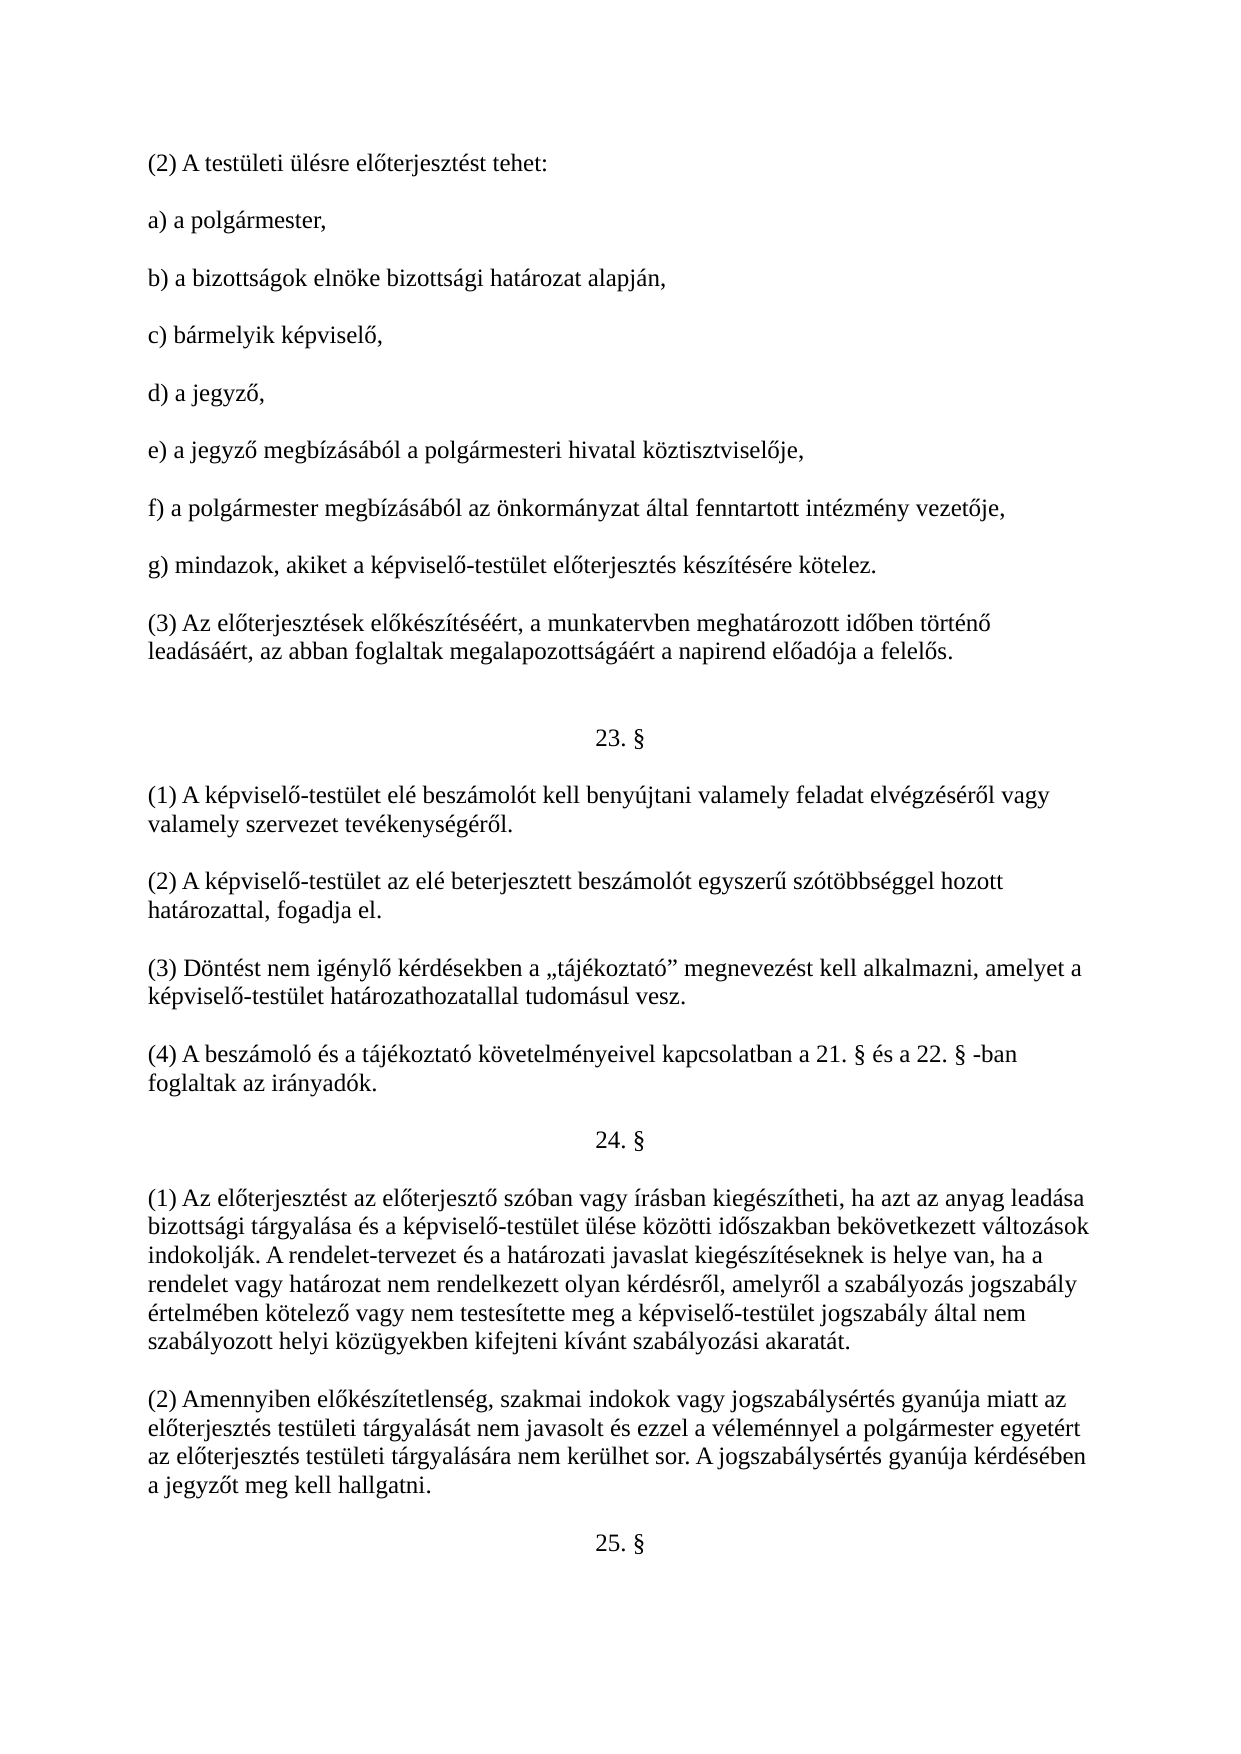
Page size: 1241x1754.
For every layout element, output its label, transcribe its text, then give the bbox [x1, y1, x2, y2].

text 23. § [148, 723, 1093, 751]
text (1) Az előterjesztést az előterjesztő szóban vagy írásban kiegészítheti, ha azt az anyag leadása bizottsági tárgyalása és a képviselő-testület ülése közötti időszakban bekövetkezett változások indokolják. A rendelet-tervezet és a határozati javaslat kiegészítéseknek is helye van, ha a rendelet vagy határozat nem rendelkezett olyan kérdésről, amelyről a szabályozás jogszabály értelmében kötelező vagy nem testesítette meg a képviselő-testület jogszabály által nem szabályozott helyi közügyekben kifejteni kívánt szabályozási akaratát. [148, 1183, 1093, 1355]
text g) mindazok, akiket a képviselő-testület előterjesztés készítésére kötelez. [148, 550, 1093, 579]
text 25. § [148, 1528, 1093, 1556]
text (2) A testületi ülésre előterjesztést tehet: [148, 148, 1093, 176]
text d) a jegyző, [148, 378, 1093, 406]
text e) a jegyző megbízásából a polgármesteri hivatal köztisztviselője, [148, 435, 1093, 464]
text a) a polgármester, [148, 205, 1093, 234]
text (4) A beszámoló és a tájékoztató követelményeivel kapcsolatban a 21. § és a 22. § -ban foglaltak az irányadók. [148, 1039, 1093, 1096]
text (3) Az előterjesztések előkészítéséért, a munkatervben meghatározott időben történő leadásáért, az abban foglaltak megalapozottságáért a napirend előadója a felelős. [148, 608, 1093, 665]
text f) a polgármester megbízásából az önkormányzat által fenntartott intézmény vezetője, [148, 493, 1093, 521]
text 24. § [148, 1125, 1093, 1154]
text (3) Döntést nem igénylő kérdésekben a „tájékoztató” megnevezést kell alkalmazni, amelyet a képviselő-testület határozathozatallal tudomásul vesz. [148, 953, 1093, 1010]
text c) bármelyik képviselő, [148, 320, 1093, 349]
text (2) Amennyiben előkészítetlenség, szakmai indokok vagy jogszabálysértés gyanúja miatt az előterjesztés testületi tárgyalását nem javasolt és ezzel a véleménnyel a polgármester egyetért az előterjesztés testületi tárgyalására nem kerülhet sor. A jogszabálysértés gyanúja kérdésében a jegyzőt meg kell hallgatni. [148, 1384, 1093, 1499]
text (2) A képviselő-testület az elé beterjesztett beszámolót egyszerű szótöbbséggel hozott határozattal, fogadja el. [148, 866, 1093, 924]
text (1) A képviselő-testület elé beszámolót kell benyújtani valamely feladat elvégzéséről vagy valamely szervezet tevékenységéről. [148, 780, 1093, 838]
text b) a bizottságok elnöke bizottsági határozat alapján, [148, 263, 1093, 291]
